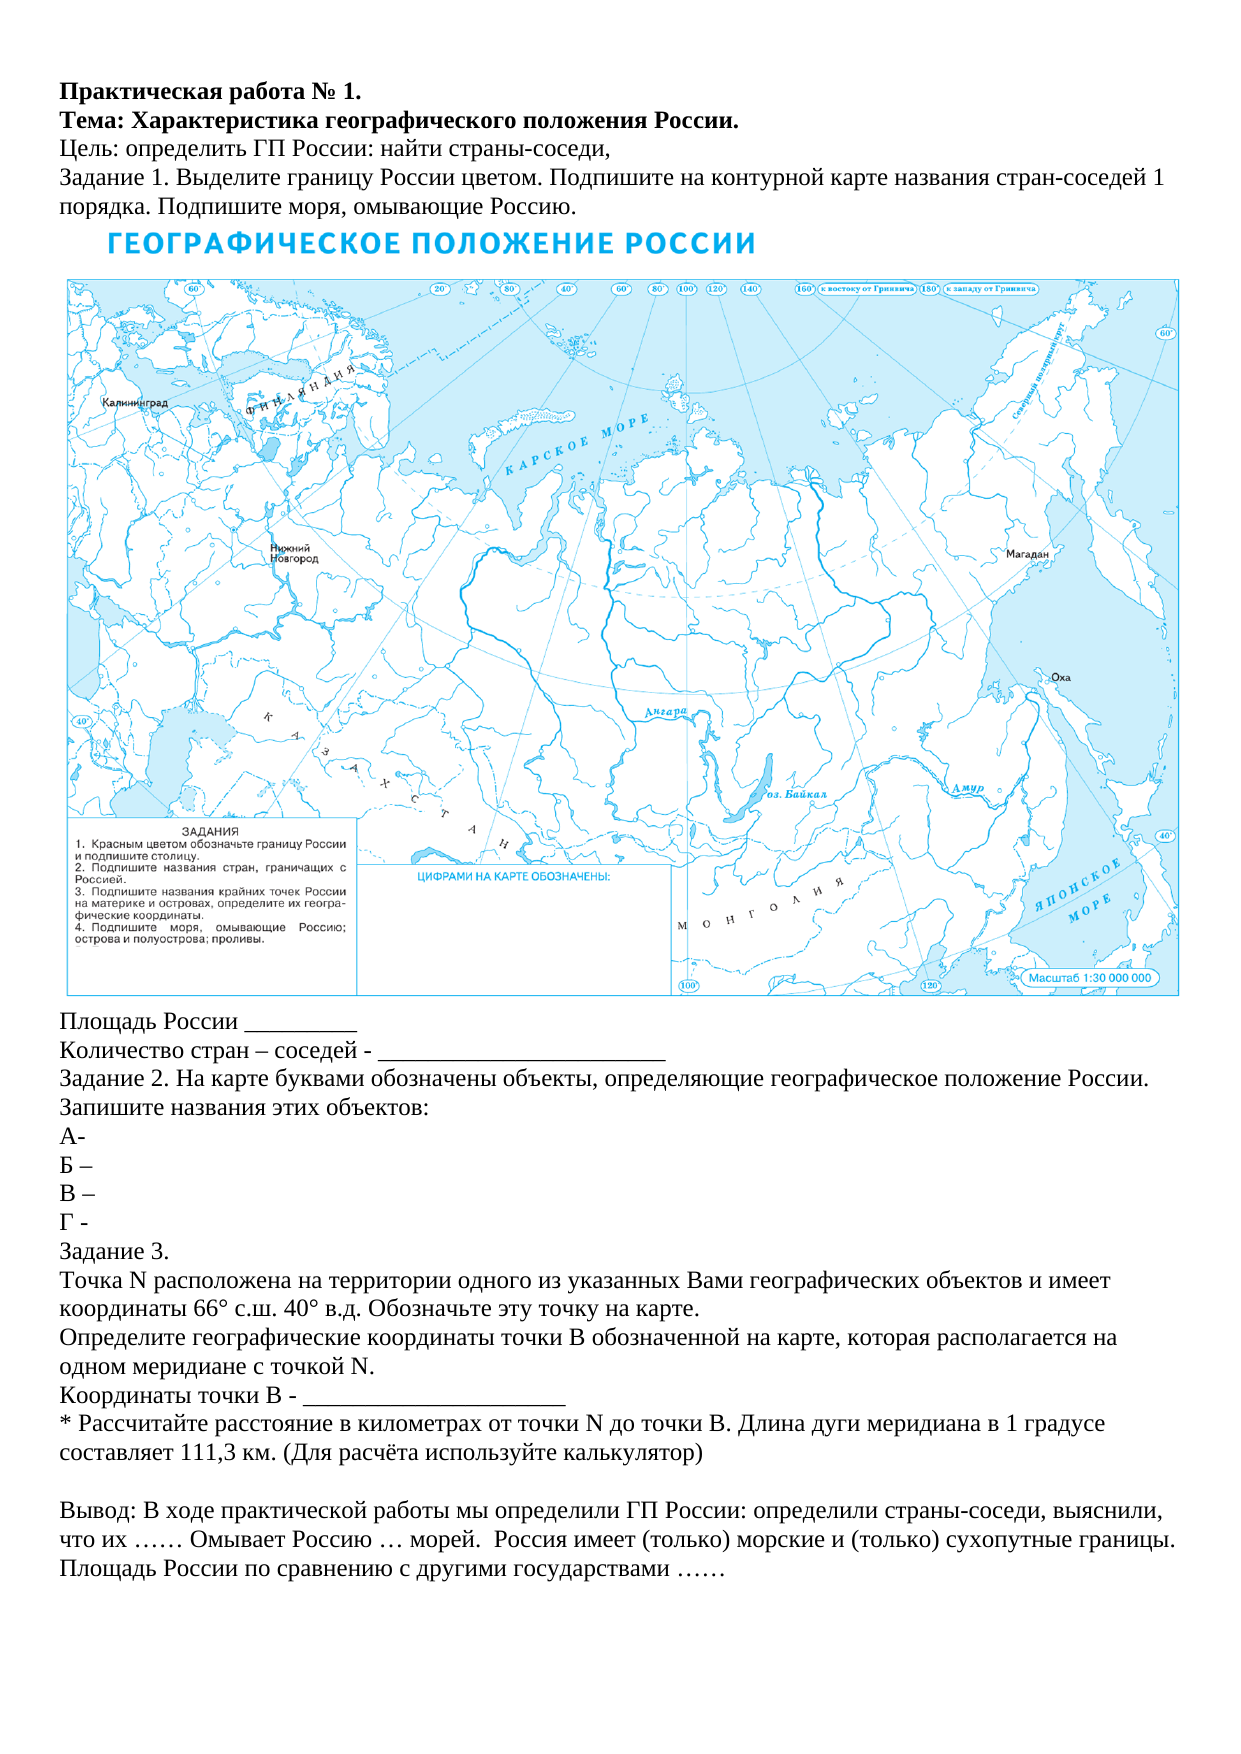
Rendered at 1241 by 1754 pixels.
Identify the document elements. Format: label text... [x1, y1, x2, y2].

text * Рассчитайте расстояние в километрах от точки N до точки B. Длина дуги меридиана в 1 градусе составляет 111,3 км. (Для расчёта используйте калькулятор) [59, 1408, 1181, 1466]
text А- [59, 1121, 1181, 1150]
text Б – [59, 1150, 1181, 1178]
text Площадь России _________ [59, 1006, 1181, 1035]
text Практическая работа № 1. [59, 76, 1181, 105]
text В – [59, 1178, 1181, 1207]
text Задание 2. На карте буквами обозначены объекты, определяющие географическое положение России. Запишите названия этих объектов: [59, 1063, 1181, 1121]
text Количество стран – соседей - _______________________ [59, 1035, 1181, 1063]
text Точка N расположена на территории одного из указанных Вами географических объектов и имеет координаты 66° с.ш. 40° в.д. Обозначьте эту точку на карте. [59, 1265, 1181, 1322]
text Задание 1. Выделите границу России цветом. Подпишите на контурной карте названия стран-соседей 1 порядка. Подпишите моря, омывающие Россию. [59, 162, 1181, 219]
text Координаты точки В - _____________________ [59, 1380, 1181, 1408]
text Задание 3. [59, 1236, 1181, 1265]
picture [59, 219, 1187, 1006]
text Цель: определить ГП России: найти страны-соседи, [59, 133, 1181, 162]
text Тема: Характеристика географического положения России. [59, 105, 1181, 133]
text Вывод: В ходе практической работы мы определили ГП России: определили страны-соседи, выяснили, что их …… Омывает Россию … морей. Россия имеет (только) морские и (только) сухопутные границы. Площадь России по сравнению с другими государствами …… [59, 1495, 1181, 1581]
text Определите географические координаты точки B обозначенной на карте, которая располагается на одном меридиане с точкой N. [59, 1322, 1181, 1380]
text Г - [59, 1207, 1181, 1236]
